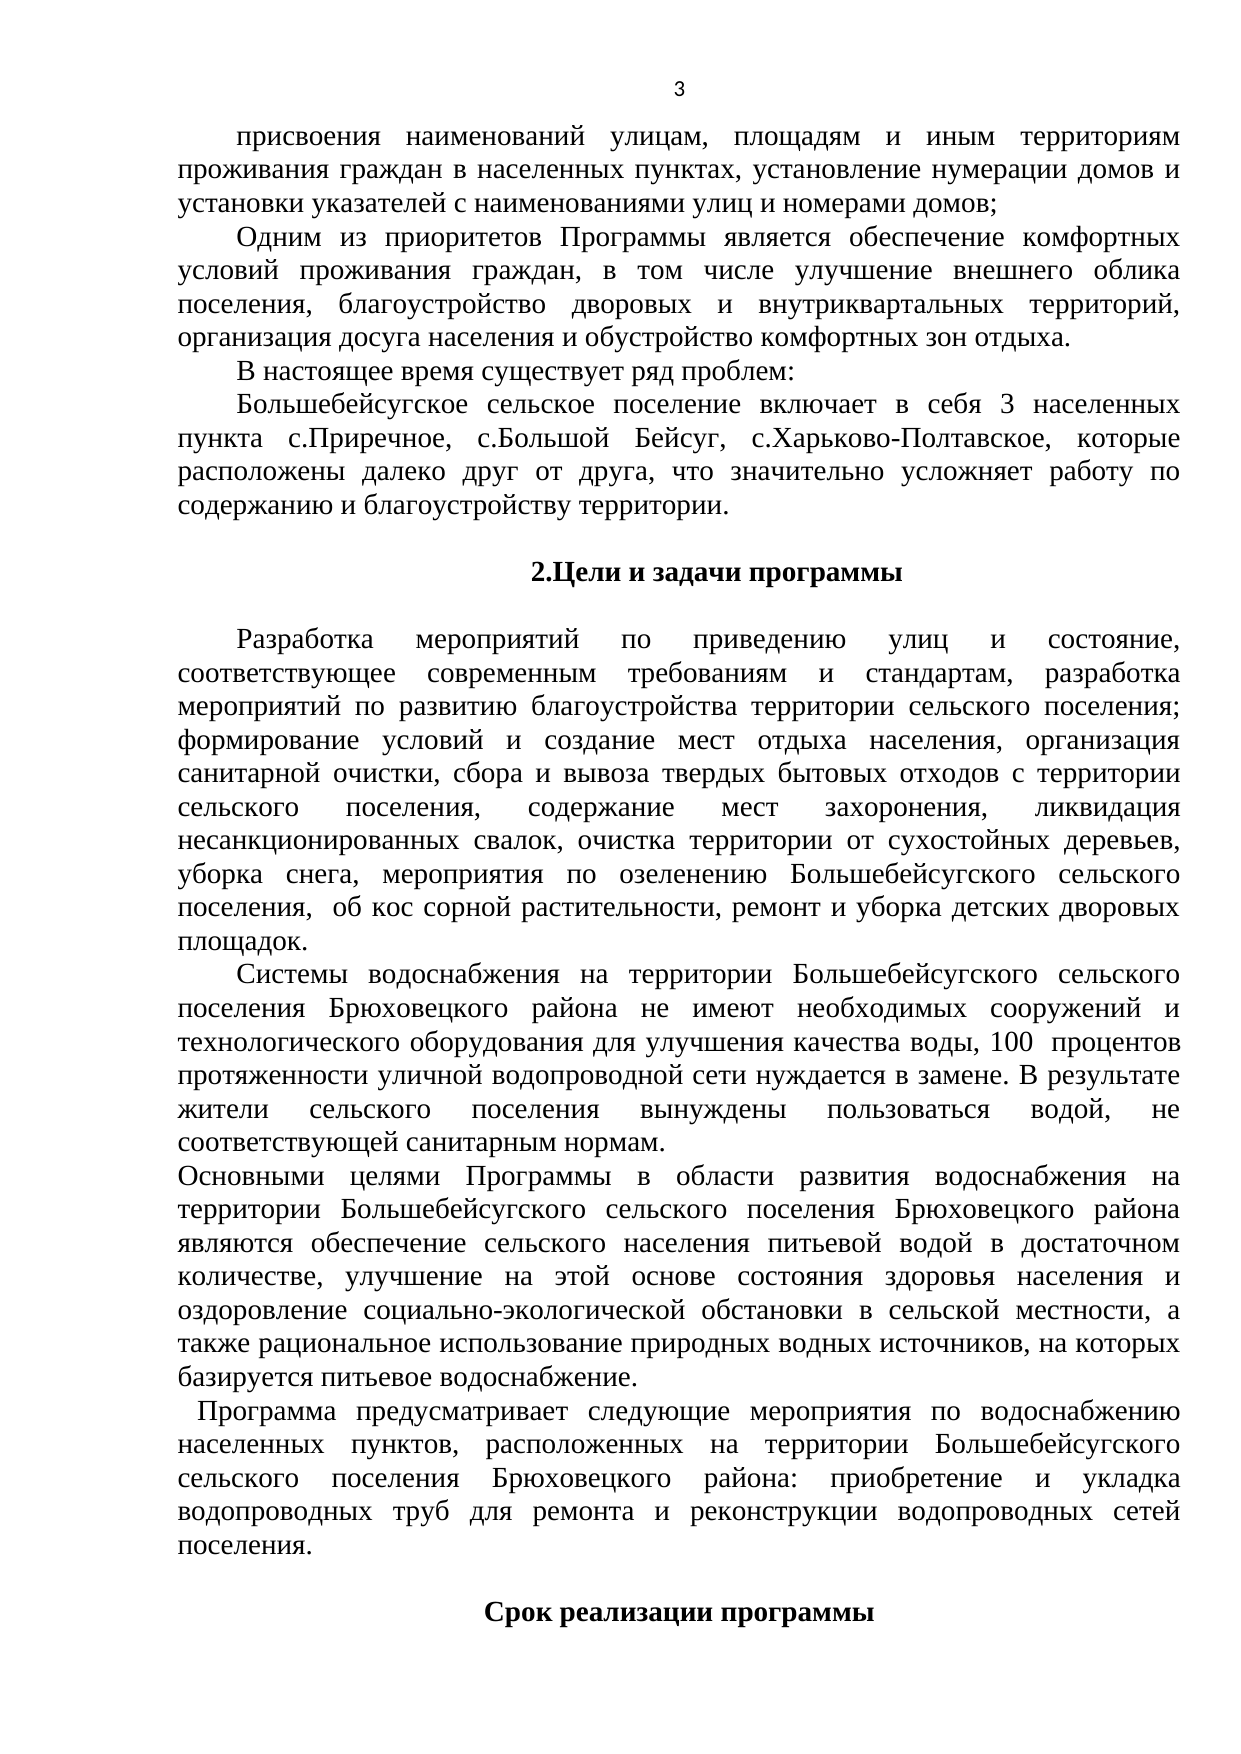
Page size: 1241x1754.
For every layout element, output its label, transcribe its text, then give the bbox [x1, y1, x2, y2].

text Системы водоснабжения на территории Большебейсугского сельского поселения Брюховецкого района не имеют необходимых сооружений и технологического оборудования для улучшения качества воды, 100 процентов протяженности уличной водопроводной сети нуждается в замене. В результате жители сельского поселения вынуждены пользоваться водой, не соответствующей санитарным нормам. [177, 957, 1181, 1158]
text Основными целями Программы в области развития водоснабжения на территории Большебейсугского сельского поселения Брюховецкого района являются обеспечение сельского населения питьевой водой в достаточном количестве, улучшение на этой основе состояния здоровья населения и оздоровление социально-экологической обстановки в сельской местности, а также рациональное использование природных водных источников, на которых базируется питьевое водоснабжение. [177, 1158, 1181, 1393]
text Срок реализации программы [177, 1594, 1181, 1627]
text Разработка мероприятий по приведению улиц и состояние, соответствующее современным требованиям и стандартам, разработка мероприятий по развитию благоустройства территории сельского поселения; формирование условий и создание мест отдыха населения, организация санитарной очистки, сбора и вывоза твердых бытовых отходов с территории сельского поселения, содержание мест захоронения, ликвидация несанкционированных свалок, очистка территории от сухостойных деревьев, уборка снега, мероприятия по озеленению Большебейсугского сельского поселения, об кос сорной растительности, ремонт и уборка детских дворовых площадок. [177, 621, 1181, 957]
text Одним из приоритетов Программы является обеспечение комфортных условий проживания граждан, в том числе улучшение внешнего облика поселения, благоустройство дворовых и внутриквартальных территорий, организация досуга населения и обустройство комфортных зон отдыха. [177, 219, 1181, 353]
list 2.Цели и задачи программы [252, 554, 1181, 588]
text присвоения наименований улицам, площадям и иным территориям проживания граждан в населенных пунктах, установление нумерации домов и установки указателей с наименованиями улиц и номерами домов; [177, 118, 1181, 219]
text Программа предусматривает следующие мероприятия по водоснабжению населенных пунктов, расположенных на территории Большебейсугского сельского поселения Брюховецкого района: приобретение и укладка водопроводных труб для ремонта и реконструкции водопроводных сетей поселения. [177, 1393, 1181, 1560]
text Большебейсугское сельское поселение включает в себя 3 населенных пункта с.Приречное, с.Большой Бейсуг, с.Харьково-Полтавское, которые расположены далеко друг от друга, что значительно усложняет работу по содержанию и благоустройству территории. [177, 386, 1181, 521]
text В настоящее время существует ряд проблем: [177, 353, 1181, 386]
